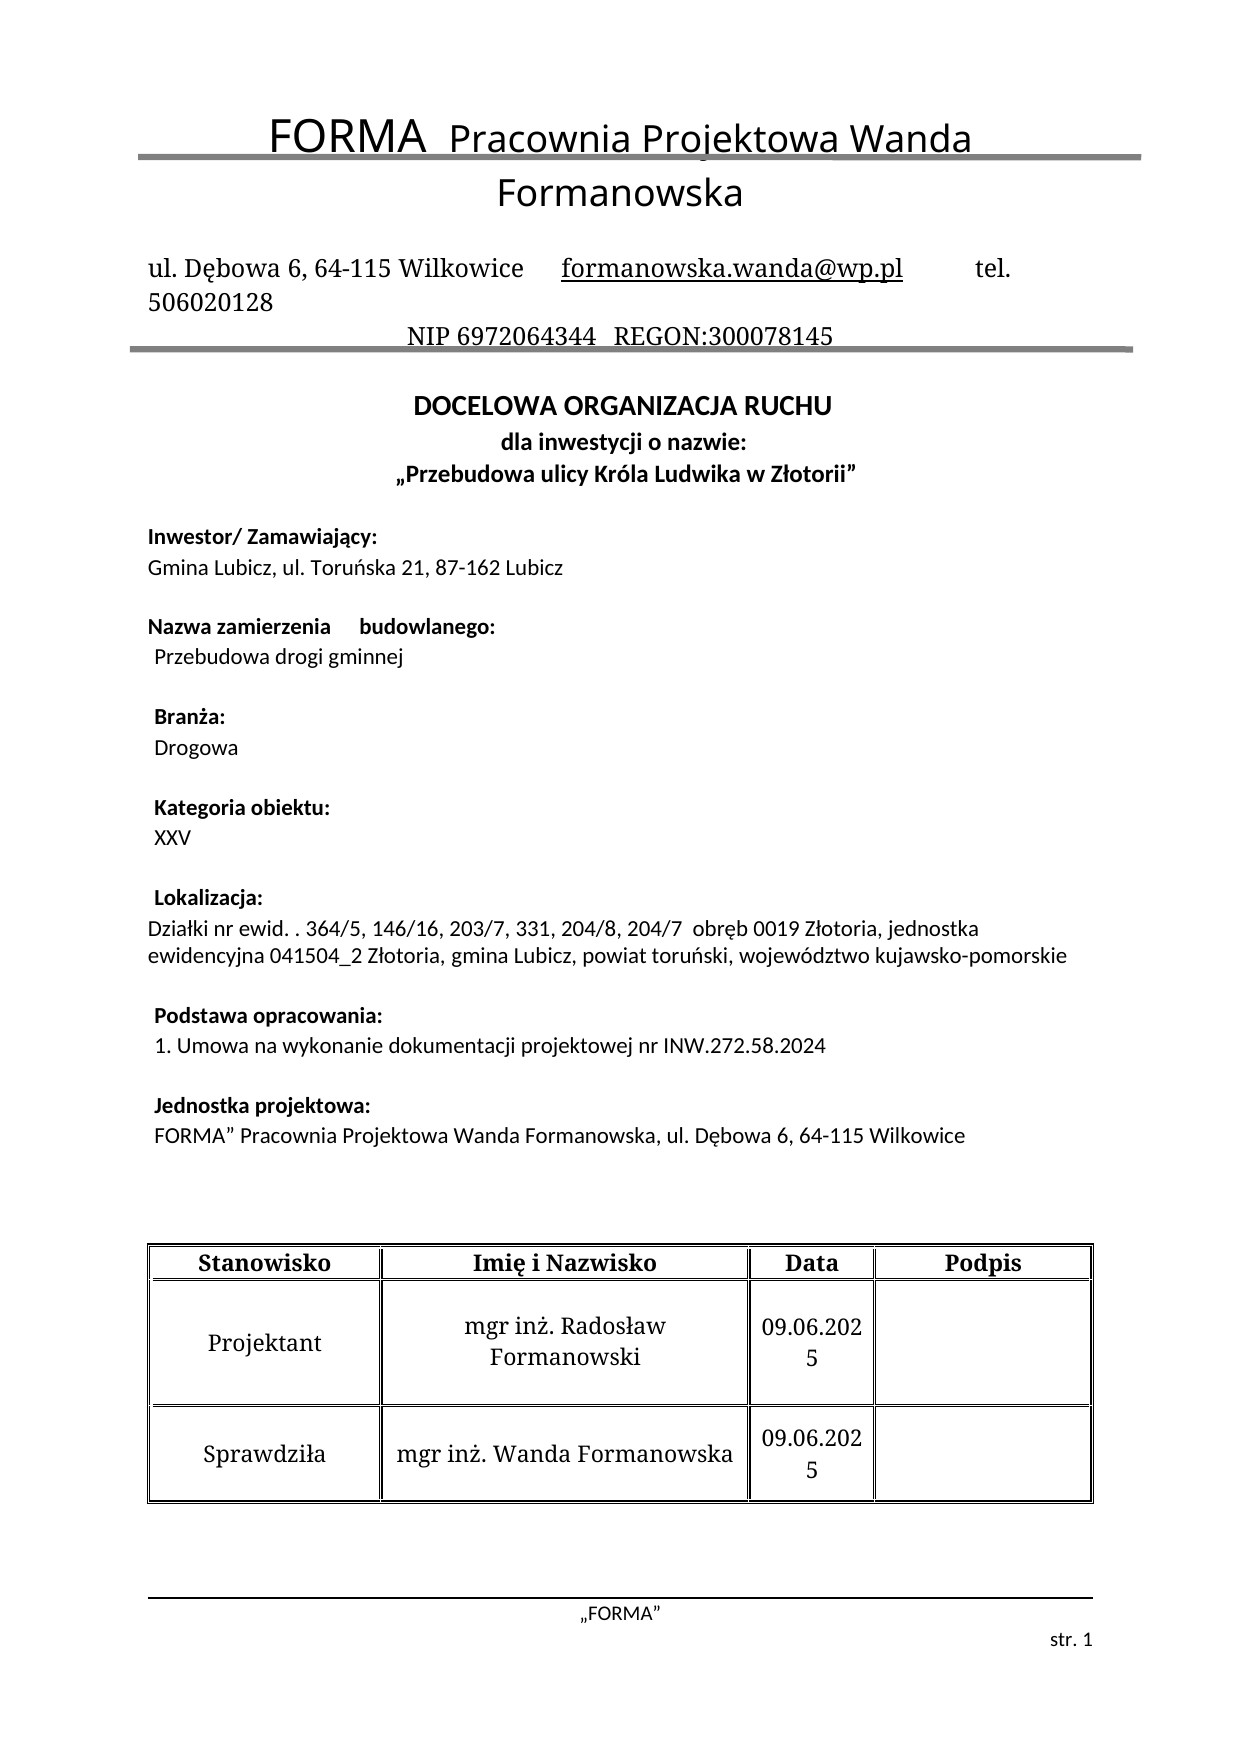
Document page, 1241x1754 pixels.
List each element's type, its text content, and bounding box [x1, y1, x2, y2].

text FORMA Pracownia Projektowa Wanda Formanowska [148, 161, 1093, 217]
text Działki nr ewid. . 364/5, 146/16, 203/7, 331, 204/8, 204/7 obręb 0019 Złotoria, jednostka ewidencyjna 041504_2 Złotoria, gmina Lubicz, powiat toruński, województwo kujawsko-pomorskie [148, 914, 1093, 970]
text Branża: [154, 702, 1093, 730]
text XXV [154, 823, 1093, 851]
text Jednostka projektowa: [154, 1091, 1093, 1119]
table_header Stanowisko [150, 1245, 381, 1278]
text 1. Umowa na wykonanie dokumentacji projektowej nr INW.272.58.2024 [154, 1031, 1093, 1059]
text FORMA” Pracownia Projektowa Wanda Formanowska, ul. Dębowa 6, 64-115 Wilkowice [154, 1122, 1093, 1149]
text ul. Dębowa 6, 64-115 Wilkowice formanowska.wanda@wp.pl tel. 506020128 [148, 251, 1093, 319]
table_cell Projektant [149, 1278, 381, 1403]
table_cell mgr inż. Wanda Formanowska [381, 1404, 749, 1500]
text Kategoria obiektu: [154, 793, 1093, 821]
text Drogowa [154, 733, 1093, 761]
table_header Data [749, 1247, 875, 1278]
table_cell [875, 1404, 1091, 1500]
text dla inwestycji o nazwie: [168, 426, 1079, 456]
table_cell [875, 1278, 1092, 1403]
table_header Podpis [875, 1247, 1090, 1278]
text Nazwa zamierzenia budowlanego: [148, 612, 1093, 640]
table_header Imię i Nazwisko [381, 1245, 749, 1278]
text „Przebudowa ulicy Króla Ludwika w Złotorii” [159, 458, 1093, 489]
table_cell mgr inż. Radosław Formanowski [383, 1281, 747, 1403]
table_cell Sprawdziła [150, 1404, 381, 1500]
text FORMA Pracownia Projektowa Wanda Formanowska [148, 103, 1093, 154]
table_cell 09.06.2025 [749, 1407, 875, 1500]
text Podstawa opracowania: [154, 1001, 1093, 1029]
text DOCELOWA ORGANIZACJA RUCHU [153, 387, 1093, 423]
table_cell 09.06.2025 [751, 1281, 873, 1403]
text Lokalizacja: [154, 883, 1093, 911]
text Gmina Lubicz, ul. Toruńska 21, 87-162 Lubicz [148, 553, 1093, 581]
text Przebudowa drogi gminnej [154, 642, 1093, 670]
text NIP 6972064344 REGON:300078145 [148, 319, 1093, 346]
text Inwestor/ Zamawiający: [148, 522, 1093, 551]
